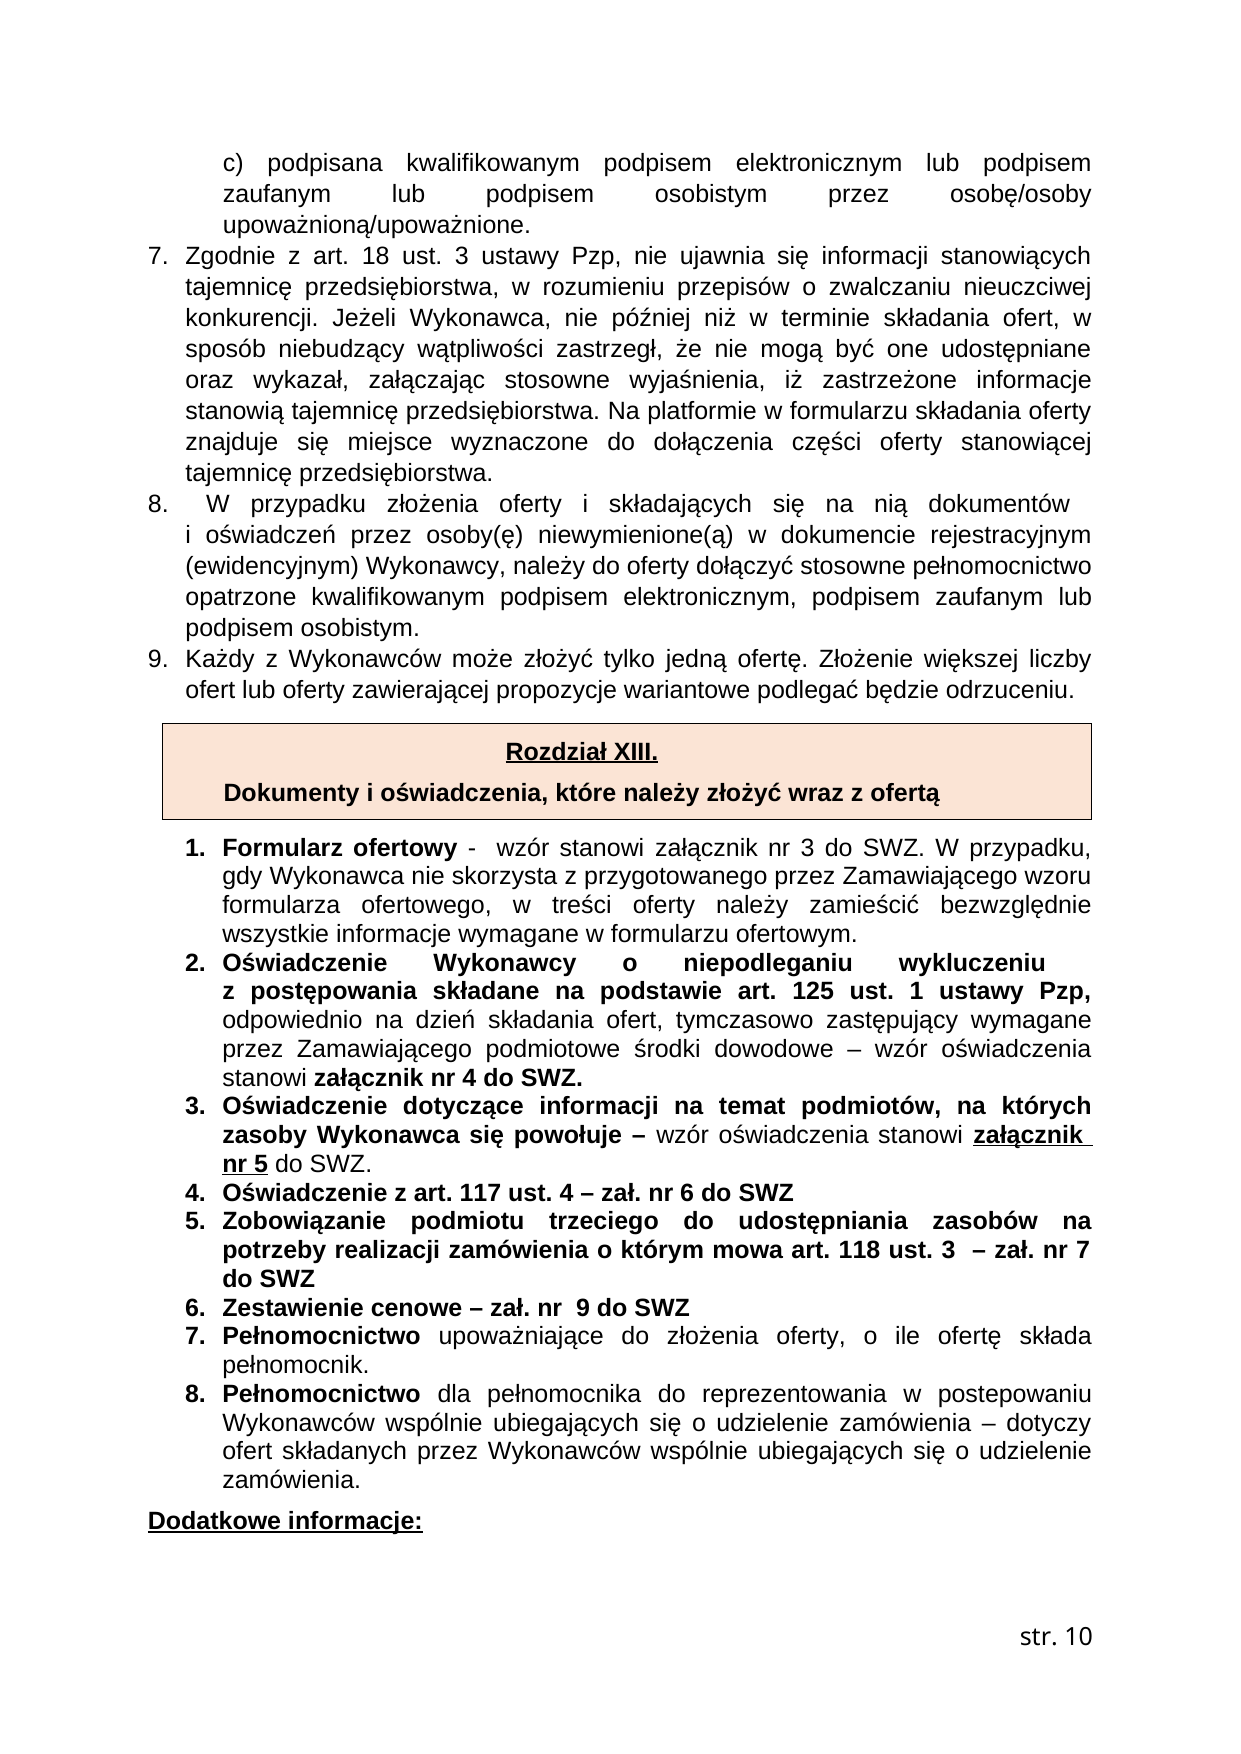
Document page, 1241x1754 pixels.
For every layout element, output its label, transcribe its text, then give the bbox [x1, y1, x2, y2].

list Formularz ofertowy - wzór stanowi załącznik nr 3 do SWZ. W przypadku, gdy Wykonawca nie skorzysta z przygotowanego przez Zamawiającego wzoru formularza ofertowego, w treści oferty należy zamieścić bezwzględnie wszystkie informacje wymagane w formularzu ofertowym. [185, 833, 1093, 948]
list Oświadczenie Wykonawcy o niepodleganiu wykluczeniu z postępowania składane na podstawie art. 125 ust. 1 ustawy Pzp, odpowiednio na dzień składania ofert, tymczasowo zastępujący wymagane przez Zamawiającego podmiotowe środki dowodowe – wzór oświadczenia stanowi załącznik nr 4 do SWZ. [185, 948, 1093, 1091]
list Pełnomocnictwo dla pełnomocnika do reprezentowania w postepowaniu Wykonawców wspólnie ubiegających się o udzielenie zamówienia – dotyczy ofert składanych przez Wykonawców wspólnie ubiegających się o udzielenie zamówienia. [185, 1379, 1093, 1494]
list Oświadczenie dotyczące informacji na temat podmiotów, na których zasoby Wykonawca się powołuje – wzór oświadczenia stanowi załącznik nr 5 do SWZ. [185, 1091, 1093, 1178]
list Oświadczenie z art. 117 ust. 4 – zał. nr 6 do SWZ [185, 1178, 1093, 1206]
list Pełnomocnictwo upoważniające do złożenia oferty, o ile ofertę składa pełnomocnik. [185, 1321, 1093, 1379]
list Zobowiązanie podmiotu trzeciego do udostępniania zasobów na potrzeby realizacji zamówienia o którym mowa art. 118 ust. 3 – zał. nr 7 do SWZ [185, 1206, 1093, 1293]
table_header Rozdział XIII. Dokumenty i oświadczenia, które należy złożyć wraz z ofertą [163, 724, 1091, 819]
list Zgodnie z art. 18 ust. 3 ustawy Pzp, nie ujawnia się informacji stanowiących tajemnicę przedsiębiorstwa, w rozumieniu przepisów o zwalczaniu nieuczciwej konkurencji. Jeżeli Wykonawca, nie później niż w terminie składania ofert, w sposób niebudzący wątpliwości zastrzegł, że nie mogą być one udostępniane oraz wykazał, załączając stosowne wyjaśnienia, iż zastrzeżone informacje stanowią tajemnicę przedsiębiorstwa. Na platformie w formularzu składania oferty znajduje się miejsce wyznaczone do dołączenia części oferty stanowiącej tajemnicę przedsiębiorstwa. [148, 241, 1093, 487]
list Każdy z Wykonawców może złożyć tylko jedną ofertę. Złożenie większej liczby ofert lub oferty zawierającej propozycje wariantowe podlegać będzie odrzuceniu. [148, 644, 1093, 704]
list c) podpisana kwalifikowanym podpisem elektronicznym lub podpisem zaufanym lub podpisem osobistym przez osobę/osoby upoważnioną/upoważnione. [223, 148, 1093, 238]
text Dodatkowe informacje: [148, 1506, 1093, 1535]
list W przypadku złożenia oferty i składających się na nią dokumentów i oświadczeń przez osoby(ę) niewymienione(ą) w dokumencie rejestracyjnym (ewidencyjnym) Wykonawcy, należy do oferty dołączyć stosowne pełnomocnictwo opatrzone kwalifikowanym podpisem elektronicznym, podpisem zaufanym lub podpisem osobistym. [148, 489, 1093, 642]
list Zestawienie cenowe – zał. nr 9 do SWZ [185, 1293, 1093, 1321]
